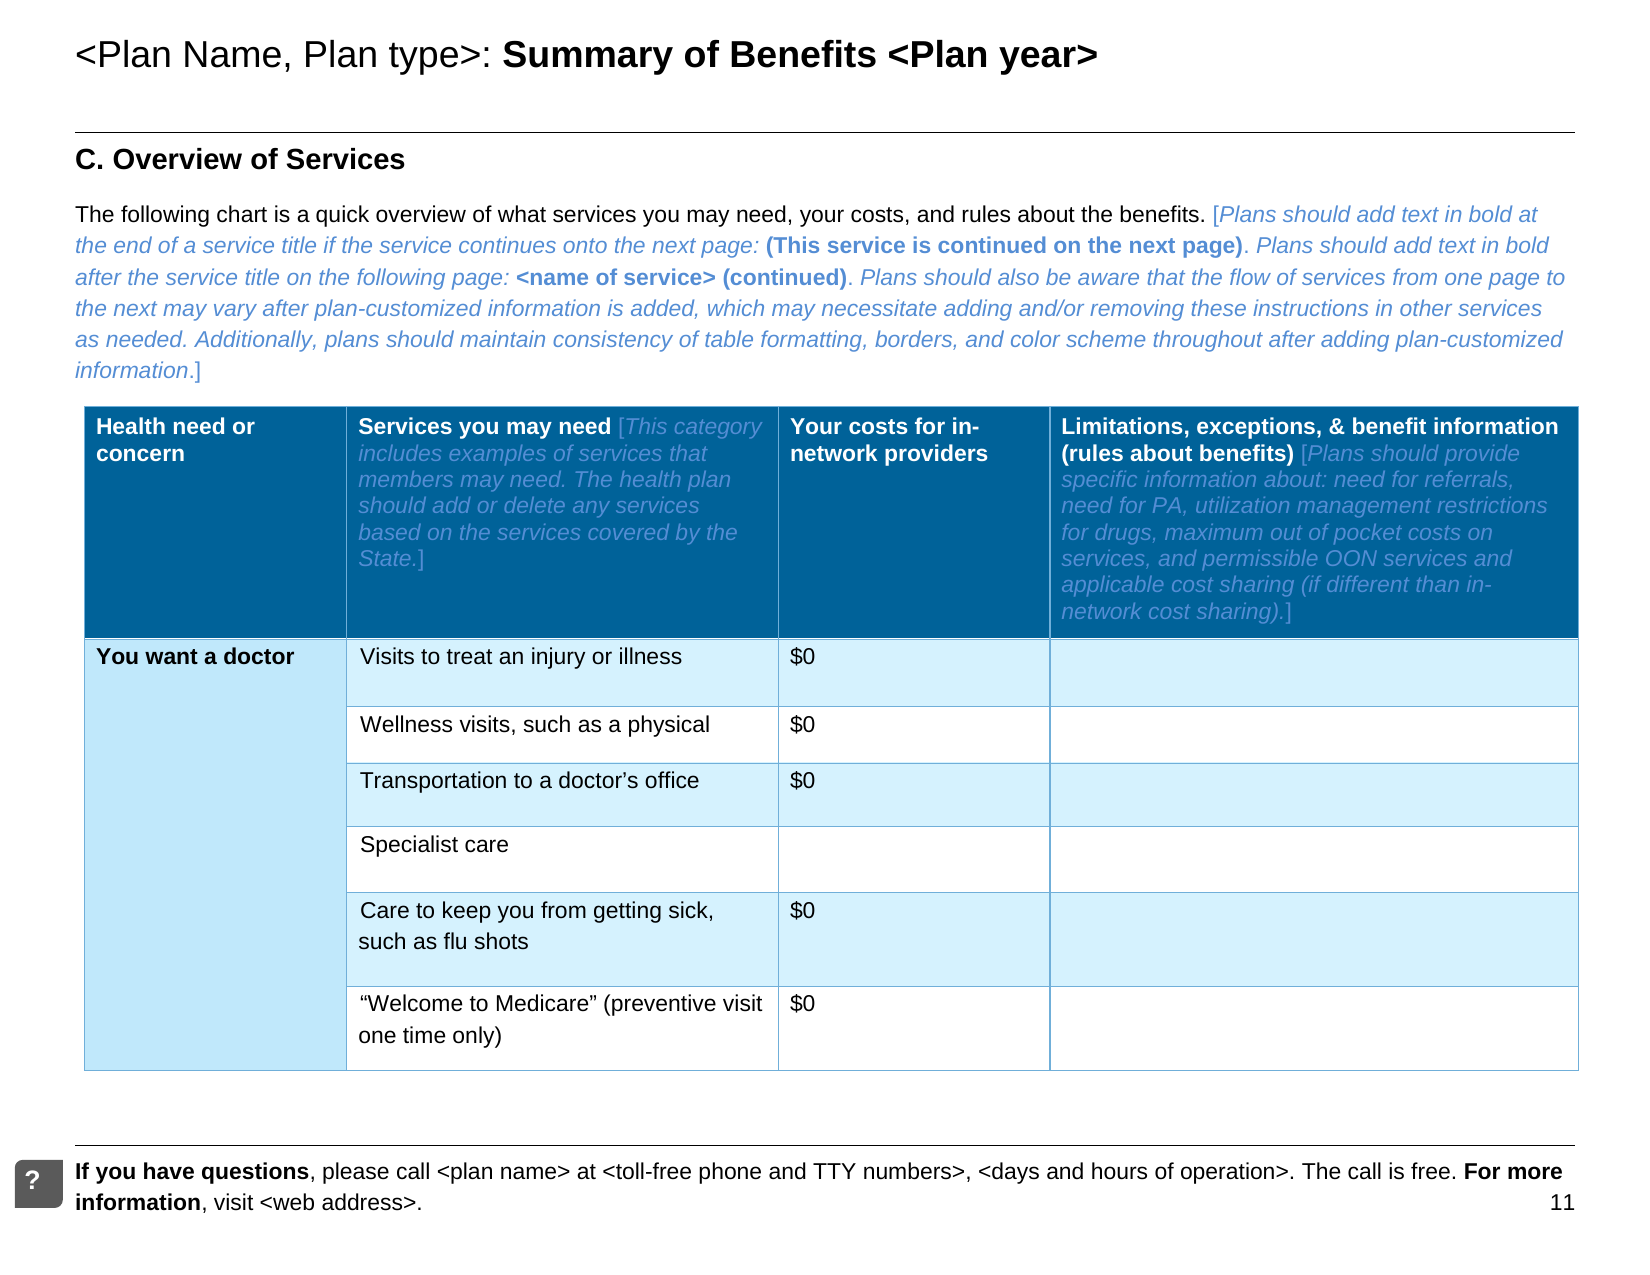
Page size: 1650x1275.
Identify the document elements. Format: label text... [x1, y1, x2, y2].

table_cell [1051, 764, 1578, 826]
table_header Your costs for in-network providers [779, 407, 1049, 638]
table_cell [1051, 707, 1578, 762]
text The following chart is a quick overview of what services you may need, your costs, and rules about the benefits. [Plans should add text in bold at the end of a service title if the service continues onto the next page: (This service is continued on the next page). Plans should add text in bold after the service title on the following page: <name of service> (continued). Plans should also be aware that the flow of services from one page to the next may vary after plan-customized information is added, which may necessitate adding and/or removing these instructions in other services as needed. Additionally, plans should maintain consistency of table formatting, borders, and color scheme throughout after adding plan-customized information.] [75, 198, 1575, 385]
table_cell $0 [779, 764, 1049, 826]
table_cell You want a doctor [85, 640, 346, 1070]
table_cell $0 [779, 893, 1049, 986]
table_cell Visits to treat an injury or illness [347, 640, 778, 706]
table_header Services you may need [This category includes examples of services that members may need. The health plan should add or delete any services based on the services covered by the State.] [347, 407, 778, 638]
table_cell [779, 827, 1049, 892]
table_cell “Welcome to Medicare” (preventive visit one time only) [347, 987, 778, 1070]
table_cell [1051, 987, 1578, 1070]
table_cell [1051, 827, 1578, 892]
table_cell Wellness visits, such as a physical [347, 707, 778, 762]
table_cell [1051, 640, 1578, 706]
table_header Health need or concern [85, 407, 346, 638]
table_cell $0 [779, 707, 1049, 762]
table_cell Transportation to a doctor’s office [347, 764, 778, 826]
table_cell $0 [779, 640, 1049, 706]
table_cell Care to keep you from getting sick, such as flu shots [347, 893, 778, 986]
subtitle Overview of Services [75, 133, 1575, 177]
table_cell [1051, 893, 1578, 986]
table_cell Specialist care [347, 827, 778, 892]
table_header Limitations, exceptions, & benefit information (rules about benefits) [Plans should provide specific information about: need for referrals, need for PA, utilization management restrictions for drugs, maximum out of pocket costs on services, and permissible OON services and applicable cost sharing (if different than in-network cost sharing).] [1051, 407, 1578, 638]
table_cell $0 [779, 987, 1049, 1070]
